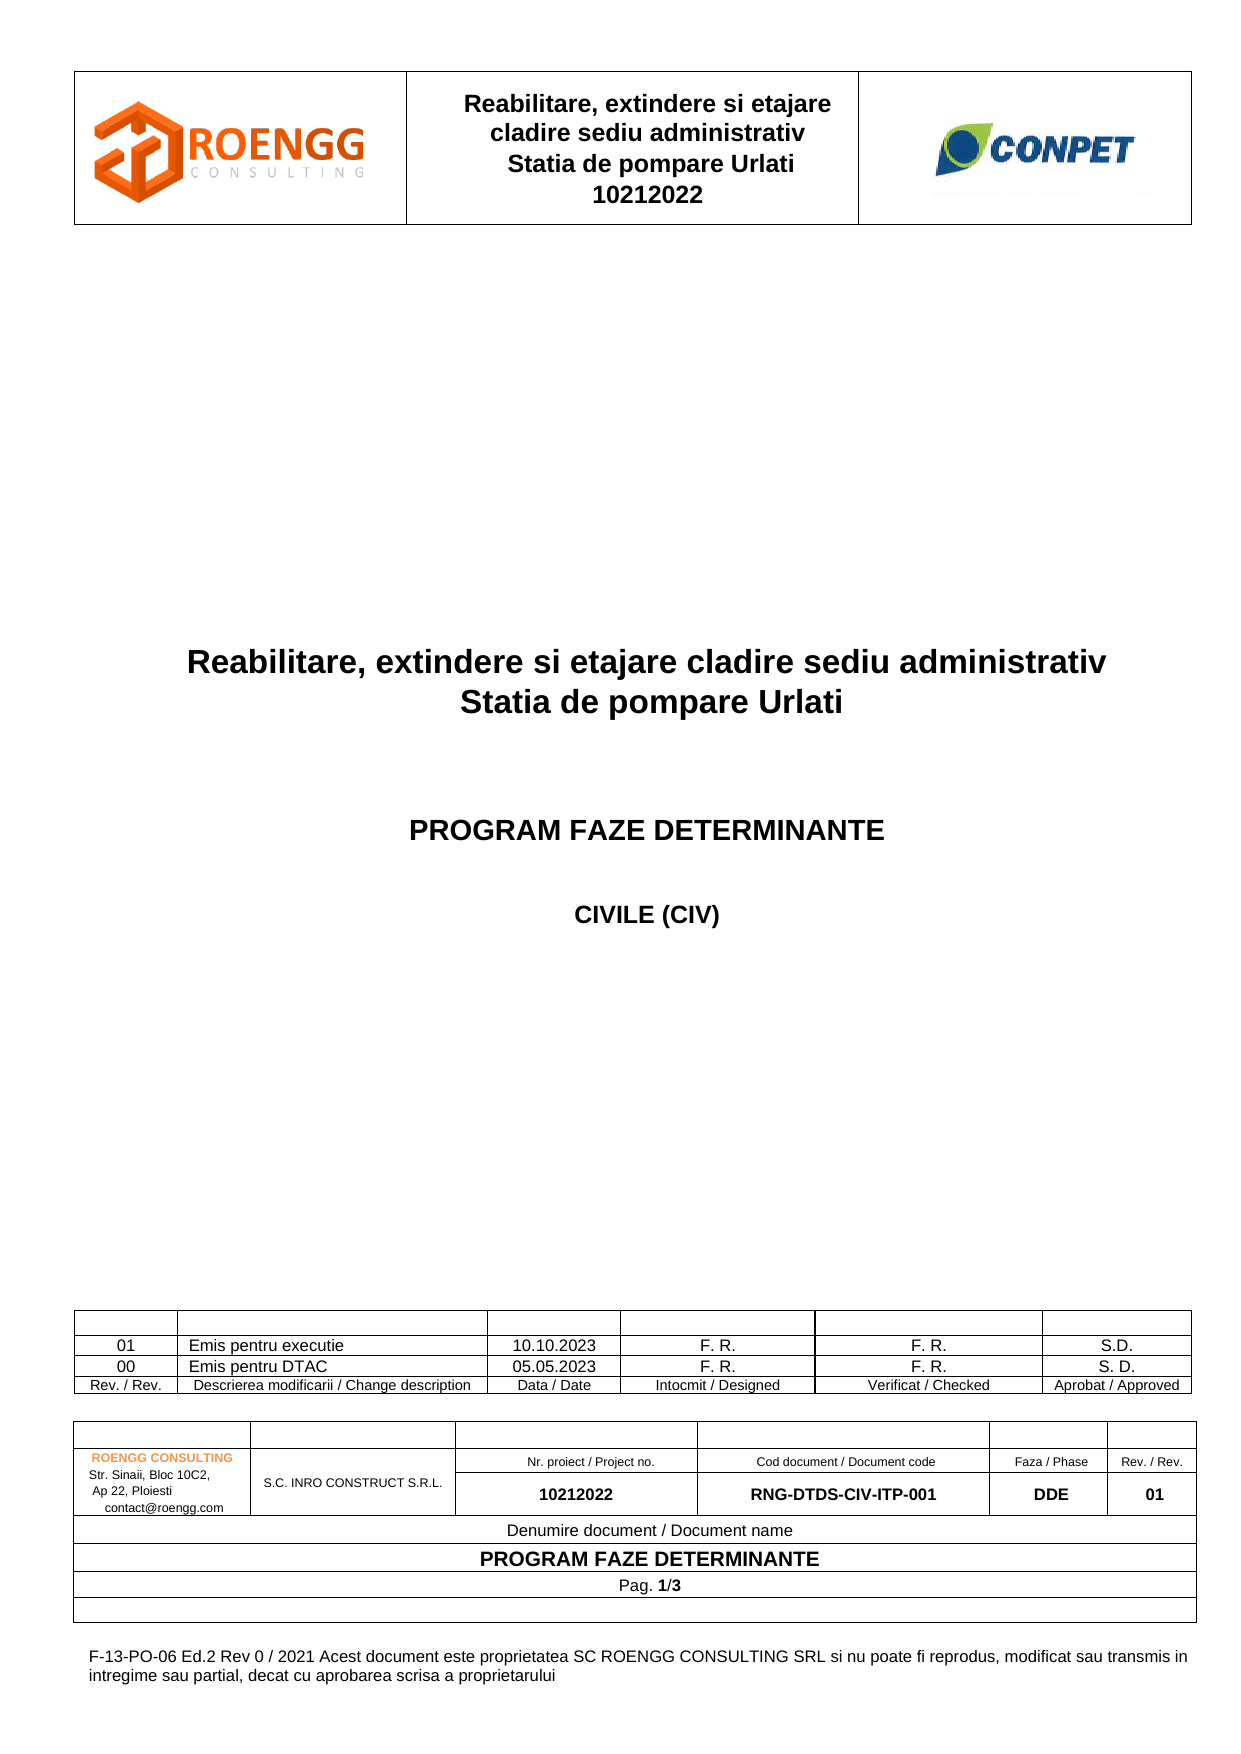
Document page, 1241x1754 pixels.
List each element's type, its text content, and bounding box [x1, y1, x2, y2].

text Reabilitare, extindere si etajare cladire sediu administrativ [103, 642, 1191, 680]
text CIVILE (CIV) [103, 900, 1191, 929]
text Statia de pompare Urlati [103, 682, 1191, 721]
picture [94, 101, 364, 203]
text PROGRAM FAZE DETERMINANTE [103, 813, 1191, 846]
